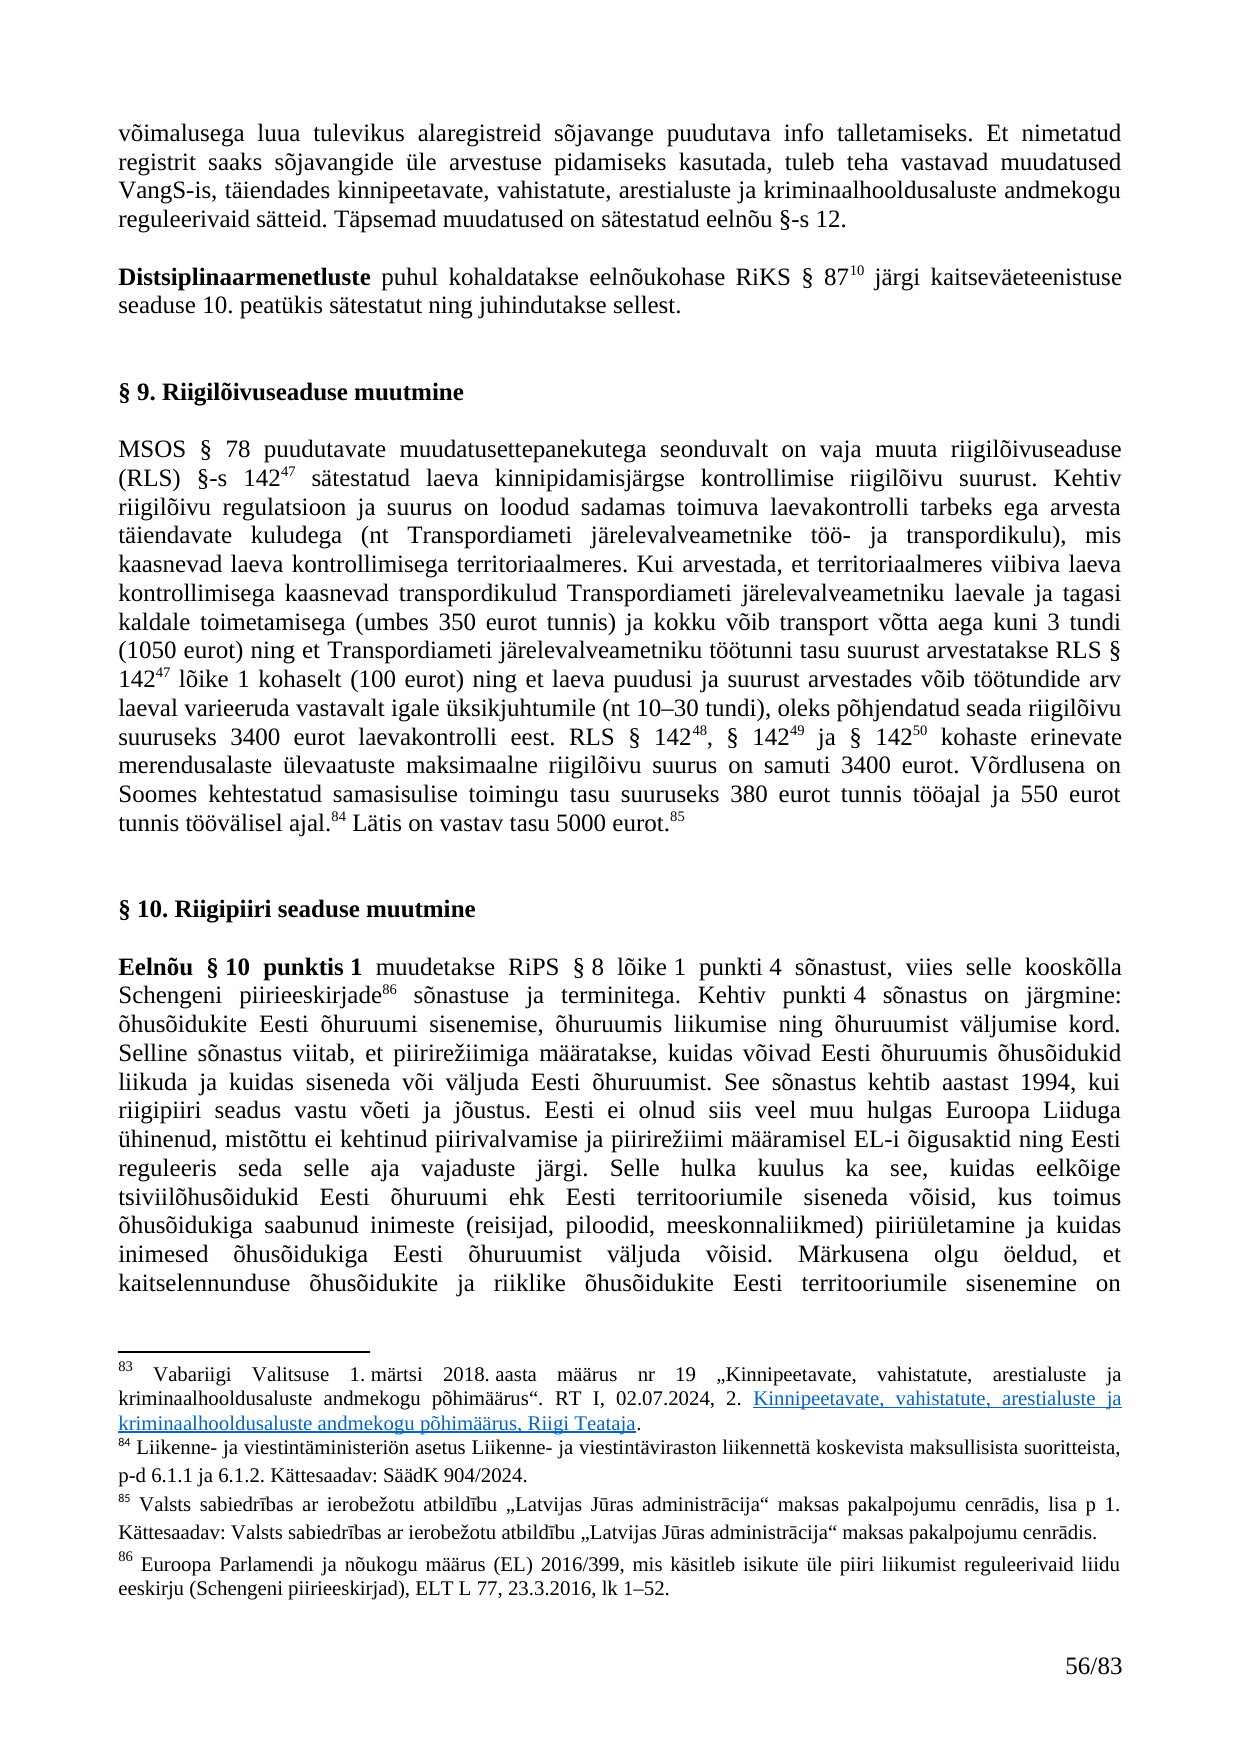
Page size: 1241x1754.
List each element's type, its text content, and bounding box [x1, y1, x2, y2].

text § 10. Riigipiiri seaduse muutmine [118, 894, 1122, 923]
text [118, 118, 1122, 233]
text Distsiplinaarmenetluste puhul kohaldatakse eelnõukohase RiKS § 8710 järgi kaitseväeteenistuse seaduse 10. peatükis sätestatut ning juhindutakse sellest. [118, 262, 1122, 319]
text MSOS § 78 puudutavate muudatusettepanekutega seonduvalt on vaja muuta riigilõivuseaduse (RLS) §-s 14247 sätestatud laeva kinnipidamisjärgse kontrollimise riigilõivu suurust. Kehtiv riigilõivu regulatsioon ja suurus on loodud sadamas toimuva laevakontrolli tarbeks ega arvesta täiendavate kuludega (nt Transpordiameti järelevalveametnike töö- ja transpordikulu), mis kaasnevad laeva kontrollimisega territoriaalmeres. Kui arvestada, et territoriaalmeres viibiva laeva kontrollimisega kaasnevad transpordikulud Transpordiameti järelevalveametniku laevale ja tagasi kaldale toimetamisega (umbes 350 eurot tunnis) ja kokku võib transport võtta aega kuni 3 tundi (1050 eurot) ning et Transpordiameti järelevalveametniku töötunni tasu suurust arvestatakse RLS § 14247 lõike 1 kohaselt (100 eurot) ning et laeva puudusi ja suurust arvestades võib töötundide arv laeval varieeruda vastavalt igale üksikjuhtumile (nt 10–30 tundi), oleks põhjendatud seada riigilõivu suuruseks 3400 eurot laevakontrolli eest. RLS § 14248, § 14249 ja § 14250 kohaste erinevate merendusalaste ülevaatuste maksimaalne riigilõivu suurus on samuti 3400 eurot. Võrdlusena on Soomes kehtestatud samasisulise toimingu tasu suuruseks 380 eurot tunnis tööajal ja 550 eurot tunnis töövälisel ajal. Lätis on vastav tasu 5000 eurot. [118, 434, 1122, 837]
text § 9. Riigilõivuseaduse muutmine [118, 377, 1122, 406]
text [118, 952, 1122, 1297]
